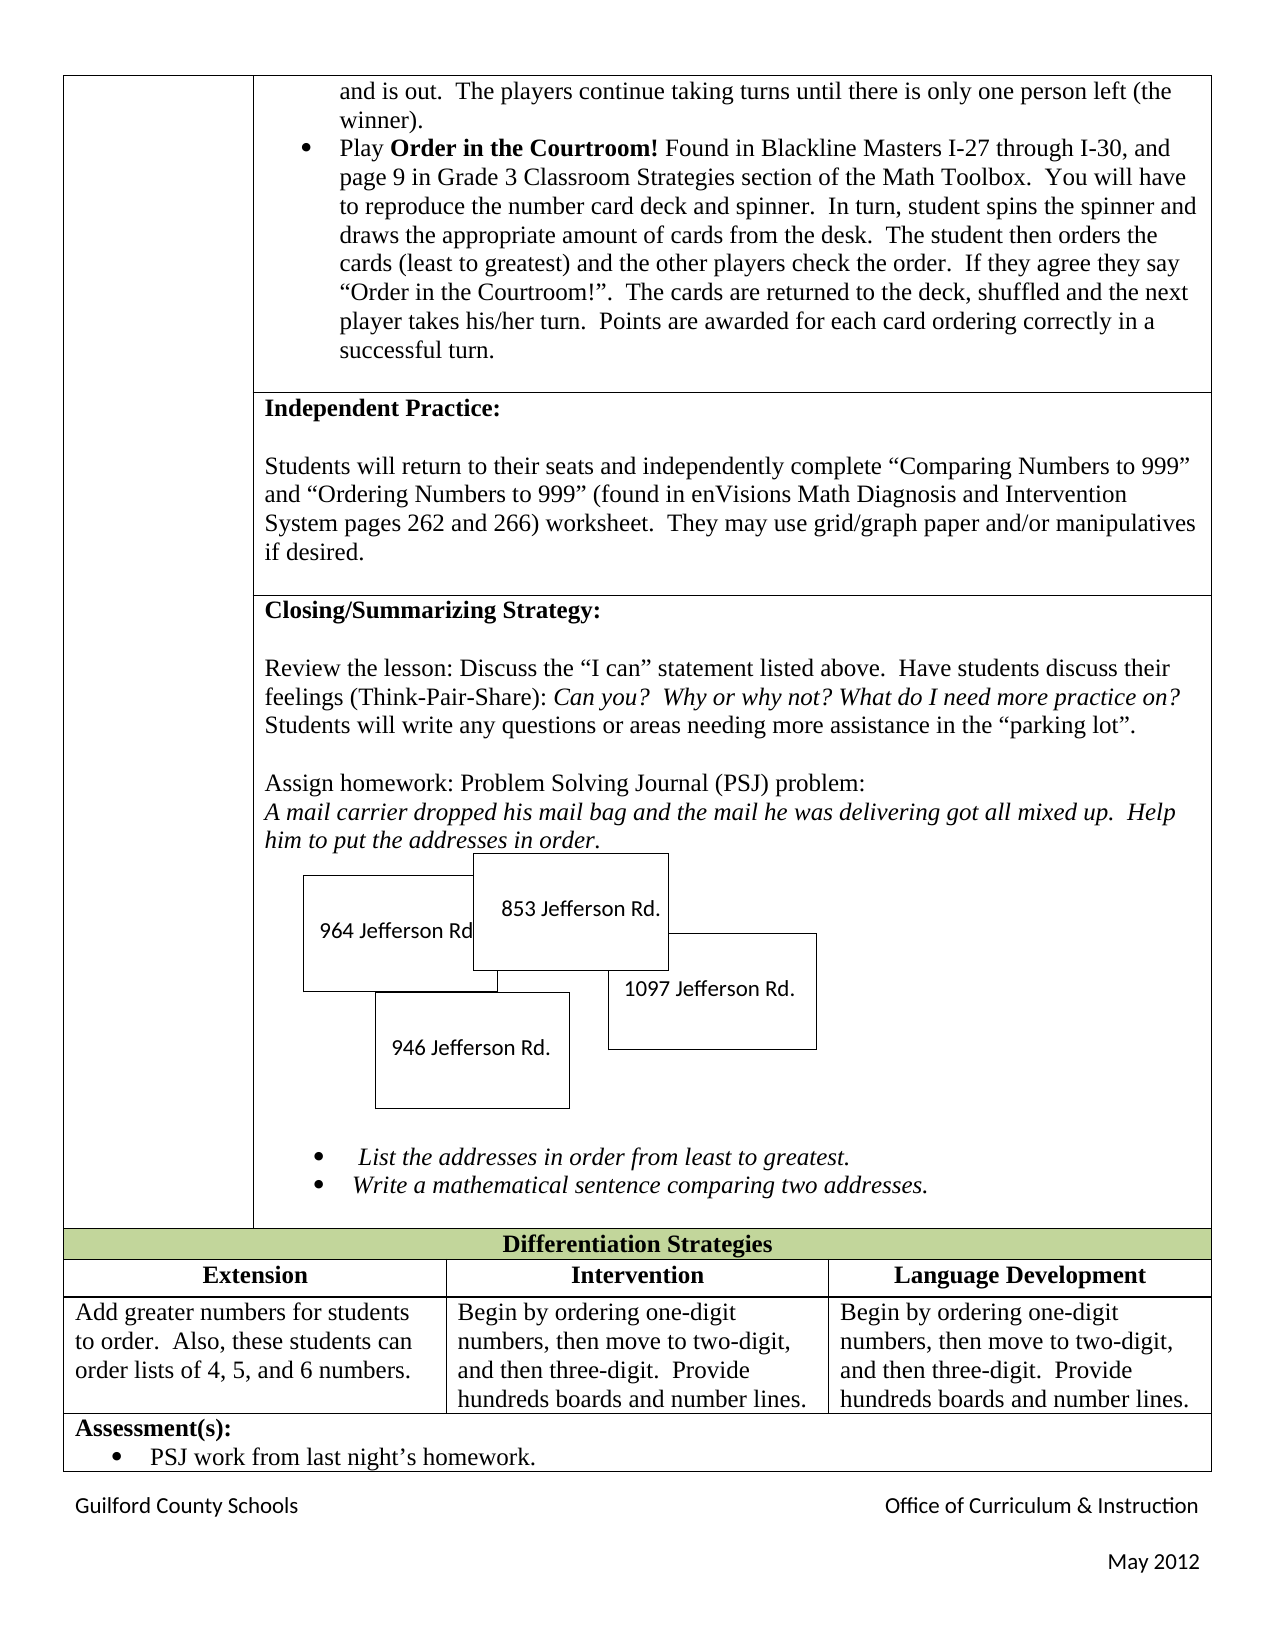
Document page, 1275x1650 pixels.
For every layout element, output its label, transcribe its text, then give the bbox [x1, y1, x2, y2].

table_cell Differentiation Strategies [64, 1229, 1211, 1259]
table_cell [64, 1414, 1211, 1471]
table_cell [254, 76, 1211, 392]
table_cell Begin by ordering one-digit numbers, then move to two-digit, and then three-digit. Provide hundreds boards and number lines. [447, 1298, 828, 1412]
table_cell Extension [64, 1260, 446, 1296]
table_cell Language Development [829, 1260, 1211, 1296]
table_cell Closing/Summarizing Strategy: Review the lesson: Discuss the “I can” statement listed above. Have students discuss their feelings (Think-Pair-Share): Can you? Why or why not? What do I need more practice on? Students will write any questions or areas needing more assistance in the “parking lot”. Assign homework: Problem Solving Journal (PSJ) problem: A mail carrier dropped his mail bag and the mail he was delivering got all mixed up. Help him to put the addresses in order. List the addresses in order from least to greatest. Write a mathematical sentence comparing two addresses. [254, 596, 1211, 1228]
table_cell Add greater numbers for students to order. Also, these students can order lists of 4, 5, and 6 numbers. [64, 1298, 446, 1412]
table_cell Independent Practice: Students will return to their seats and independently complete “Comparing Numbers to 999” and “Ordering Numbers to 999” (found in enVisions Math Diagnosis and Intervention System pages 262 and 266) worksheet. They may use grid/graph paper and/or manipulatives if desired. [254, 393, 1211, 594]
table_cell Intervention [447, 1260, 828, 1296]
table_cell Begin by ordering one-digit numbers, then move to two-digit, and then three-digit. Provide hundreds boards and number lines. [829, 1298, 1211, 1412]
